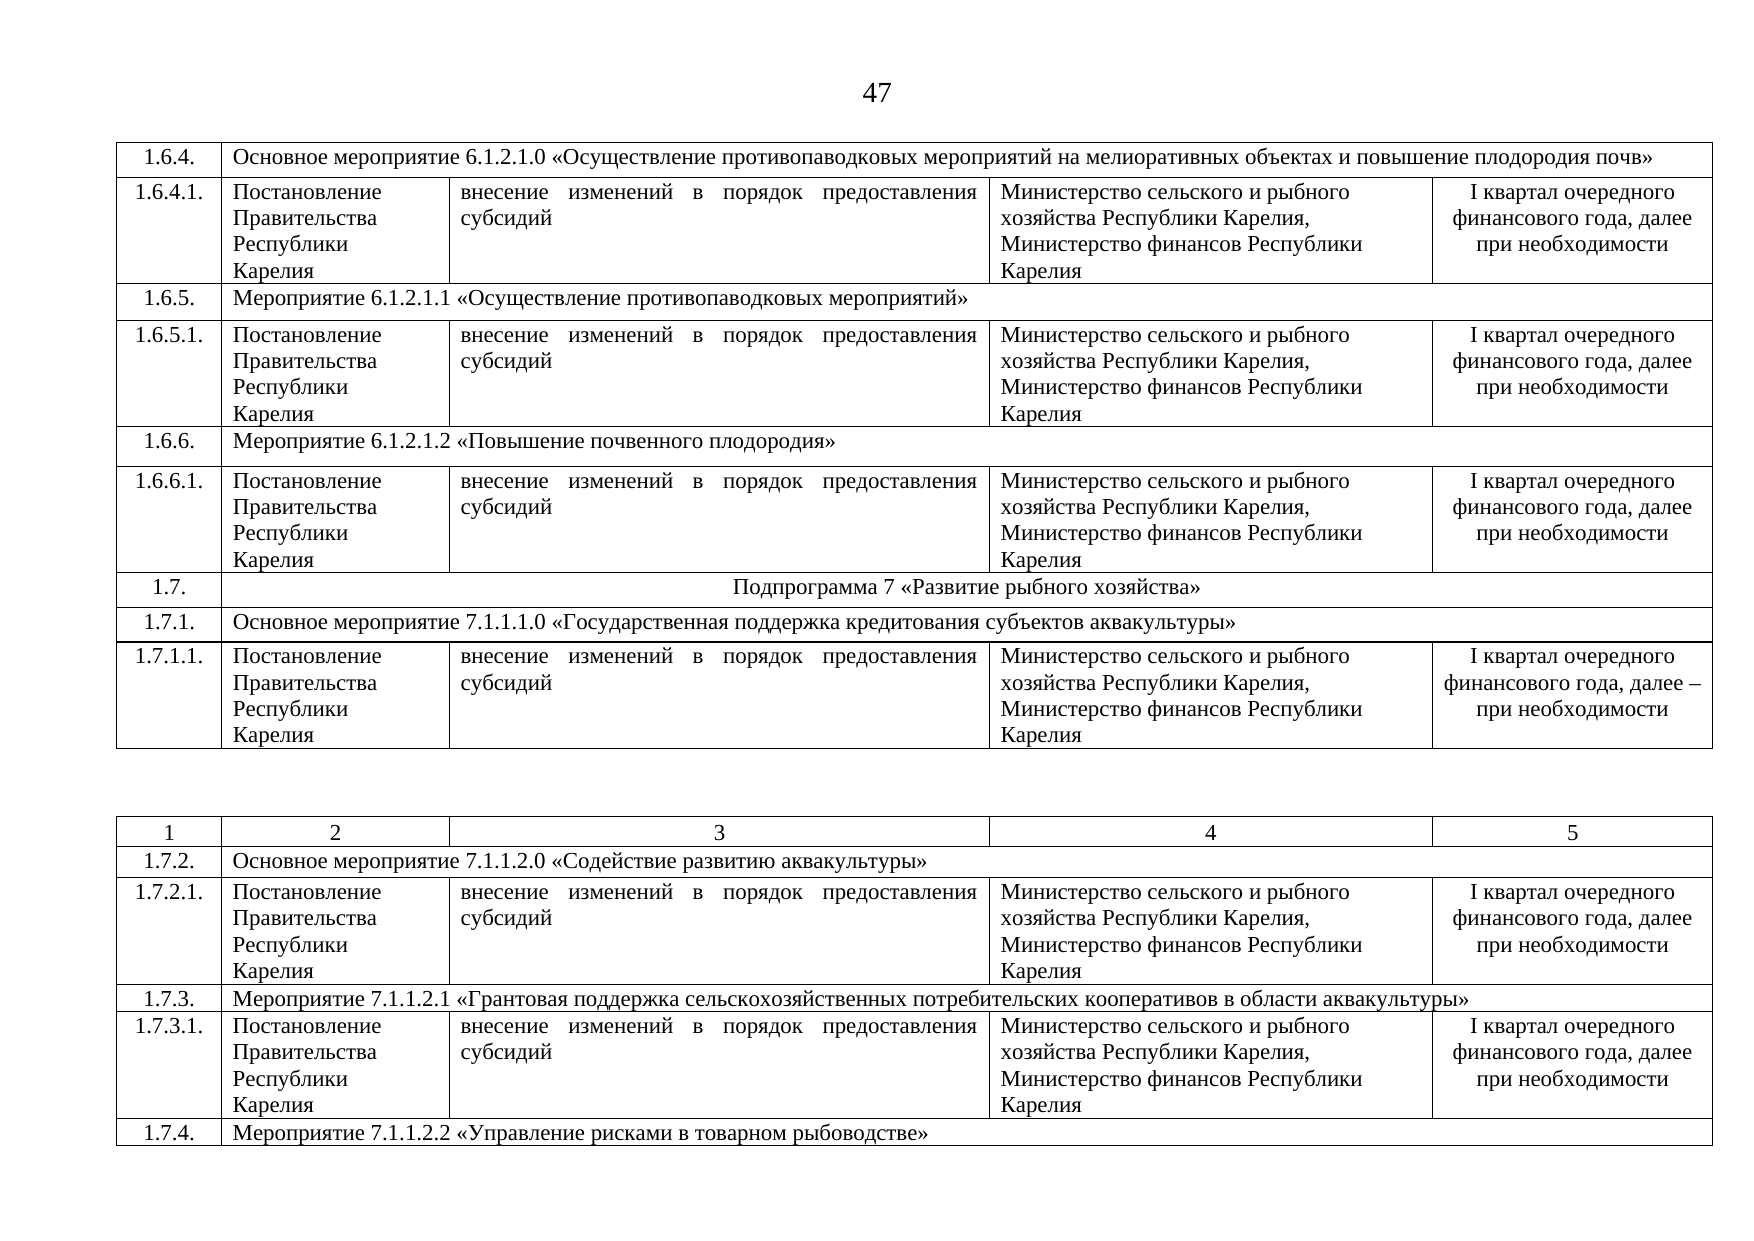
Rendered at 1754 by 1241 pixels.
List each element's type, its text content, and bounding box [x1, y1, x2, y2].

table_header 1 [117, 817, 221, 846]
table_cell 1.7.3. [117, 985, 221, 1011]
table_cell Постановление Правительства Республики Карелия [222, 643, 449, 748]
table_cell 1.7.4. [117, 1119, 221, 1145]
table_cell Министерство сельского и рыбного хозяйства Республики Карелия, Министерство финансов Республики Карелия [990, 878, 1432, 983]
table_cell 1.7. [117, 573, 221, 607]
table_cell внесение изменений в порядок предоставления субсидий [450, 321, 989, 426]
table_cell Министерство сельского и рыбного хозяйства Республики Карелия, Министерство финансов Республики Карелия [990, 643, 1432, 748]
table_cell 1.7.1. [117, 608, 221, 641]
table_cell I квартал очередного финансового года, далее при необходимости [1433, 878, 1712, 983]
table_cell 1.6.5.1. [117, 321, 221, 426]
table_cell 1.7.3.1. [117, 1012, 221, 1117]
table_cell 1.6.4.1. [117, 178, 221, 283]
table_cell 1.7.2.1. [117, 878, 221, 983]
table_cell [222, 1012, 449, 1117]
table_cell I квартал очередного финансового года, далее при необходимости [1433, 321, 1712, 426]
table_cell I квартал очередного финансового года, далее при необходимости [1433, 467, 1712, 572]
table_cell Постановление Правительства Республики Карелия [222, 878, 449, 983]
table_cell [1433, 1012, 1712, 1117]
table_cell 1.6.5. [117, 284, 221, 319]
table_cell Основное мероприятие 7.1.1.1.0 «Государственная поддержка кредитования субъектов аквакультуры» [222, 608, 1712, 641]
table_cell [1433, 178, 1712, 283]
table_cell внесение изменений в порядок предоставления субсидий [450, 878, 989, 983]
table_cell Постановление Правительства Республики Карелия [222, 321, 449, 426]
table_cell Основное мероприятие 7.1.1.2.0 «Содействие развитию аквакультуры» [222, 847, 1712, 877]
table_header 2 [222, 817, 449, 846]
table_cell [222, 178, 449, 283]
table_header 5 [1433, 817, 1712, 846]
table_cell I квартал очередного финансового года, далее – при необходимости [1433, 643, 1712, 748]
table_cell 1.6.6.1. [117, 467, 221, 572]
table_cell Мероприятие 7.1.1.2.1 «Грантовая поддержка сельскохозяйственных потребительских кооперативов в области аквакультуры» [222, 985, 1712, 1011]
table_cell Мероприятие 7.1.1.2.2 «Управление рисками в товарном рыбоводстве» [222, 1119, 1712, 1145]
table_cell внесение изменений в порядок предоставления субсидий [450, 467, 989, 572]
table_cell Мероприятие 6.1.2.1.2 «Повышение почвенного плодородия» [222, 427, 1712, 466]
table_cell внесение изменений в порядок предоставления субсидий [450, 643, 989, 748]
table_cell 1.7.1.1. [117, 643, 221, 748]
table_cell 1.6.4. [117, 143, 221, 177]
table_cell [450, 1012, 989, 1117]
table_cell Мероприятие 6.1.2.1.1 «Осуществление противопаводковых мероприятий» [222, 284, 1712, 319]
table_cell Министерство сельского и рыбного хозяйства Республики Карелия, Министерство финансов Республики Карелия [990, 467, 1432, 572]
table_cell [450, 178, 989, 283]
table_cell Основное мероприятие 6.1.2.1.0 «Осуществление противопаводковых мероприятий на мелиоративных объектах и повышение плодородия почв» [222, 143, 1712, 177]
table_cell 1.6.6. [117, 427, 221, 466]
table_header 4 [990, 817, 1432, 846]
table_cell Министерство сельского и рыбного хозяйства Республики Карелия, Министерство финансов Республики Карелия [990, 321, 1432, 426]
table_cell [990, 1012, 1432, 1117]
table_cell 1.7.2. [117, 847, 221, 877]
table_cell Подпрограмма 7 «Развитие рыбного хозяйства» [222, 573, 1712, 607]
table_header 3 [450, 817, 989, 846]
table_cell Постановление Правительства Республики Карелия [222, 467, 449, 572]
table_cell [990, 178, 1432, 283]
